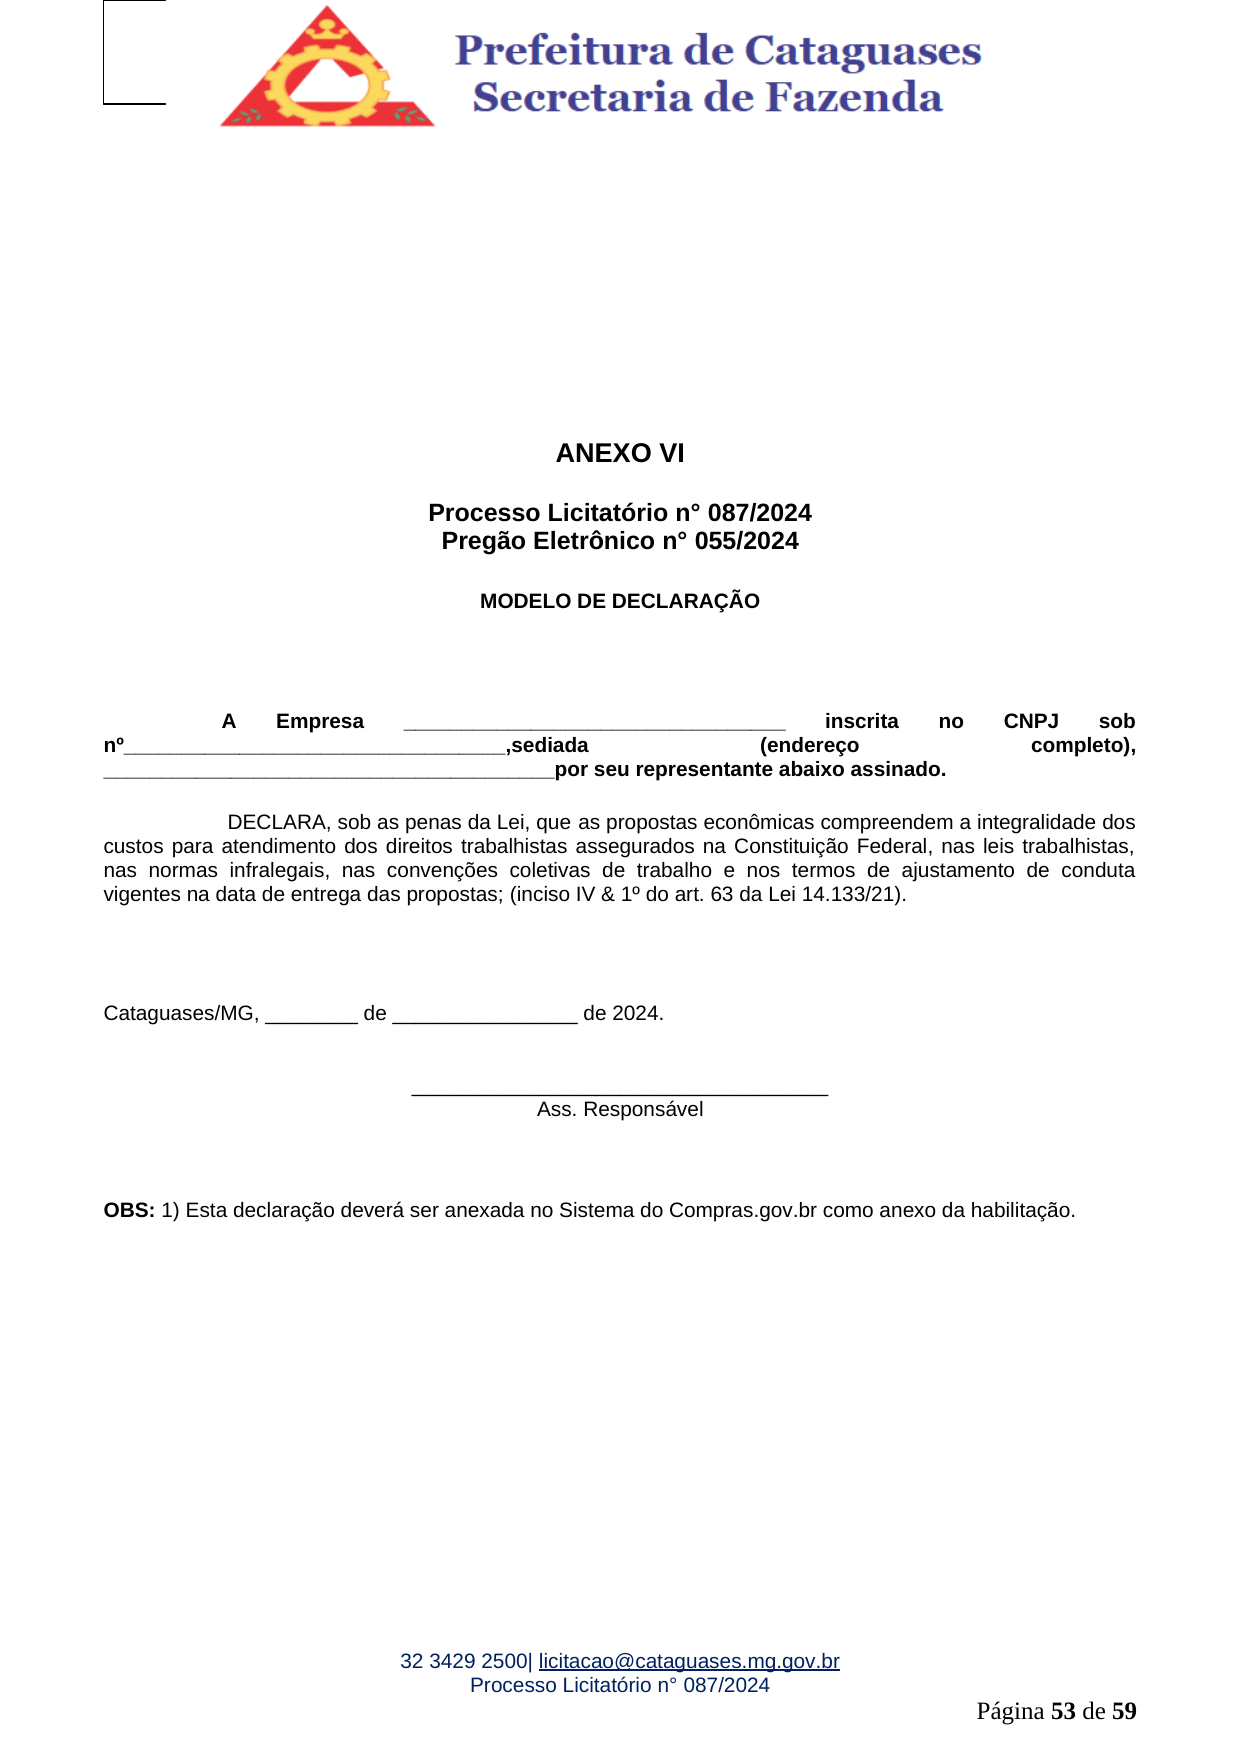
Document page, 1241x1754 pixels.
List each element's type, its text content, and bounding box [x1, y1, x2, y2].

text Pregão Eletrônico n° 055/2024 [103, 526, 1137, 555]
text DECLARA, sob as penas da Lei, que as propostas econômicas compreendem a integralidade dos custos para atendimento dos direitos trabalhistas assegurados na Constituição Federal, nas leis trabalhistas, nas normas infralegais, nas convenções coletivas de trabalho e nos termos de ajustamento de conduta vigentes na data de entrega das propostas; (inciso IV & 1º do art. 63 da Lei 14.133/21). [103, 809, 1137, 905]
text MODELO DE DECLARAÇÃO [103, 589, 1137, 613]
text Processo Licitatório n° 087/2024 [103, 497, 1137, 526]
text Ass. Responsável [103, 1097, 1137, 1121]
text ____________________________________ [103, 1073, 1137, 1097]
text Cataguases/MG, ________ de ________________ de 2024. [103, 1001, 1137, 1025]
text ANEXO VI [103, 437, 1137, 469]
text A Empresa _________________________________ inscrita no CNPJ sob nº_________________________________,sediada (endereço completo), _______________________________________por seu representante abaixo assinado. [103, 709, 1137, 781]
text OBS: 1) Esta declaração deverá ser anexada no Sistema do Compras.gov.br como anexo da habilitação. [103, 1198, 1137, 1222]
picture [165, 0, 1075, 148]
